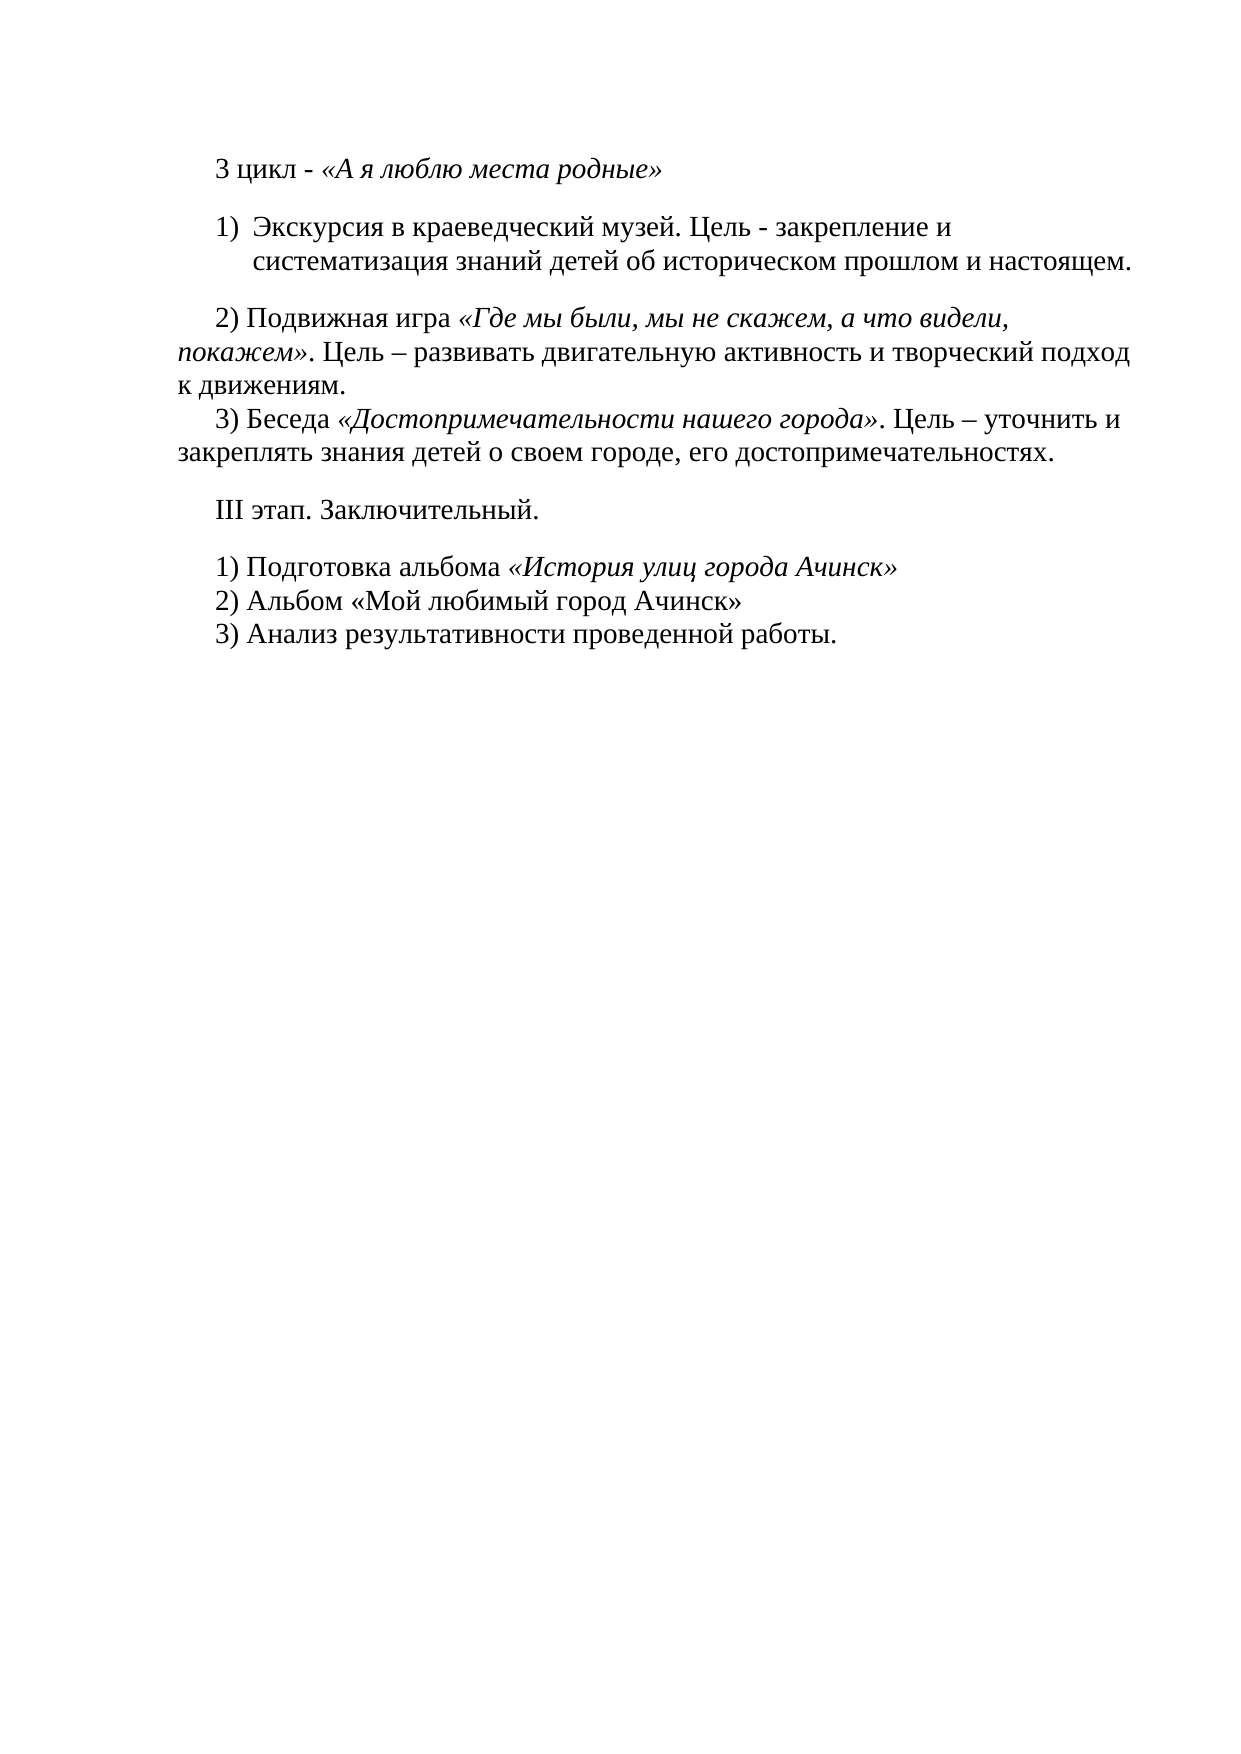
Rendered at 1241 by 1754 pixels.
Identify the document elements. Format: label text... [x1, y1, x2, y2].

list Экскурсия в краеведческий музей. Цель - закрепление и систематизация знаний детей об историческом прошлом и настоящем. [215, 209, 1152, 276]
text 1) Подготовка альбома «История улиц города Ачинск» [177, 549, 1152, 583]
text 3 цикл - «А я люблю места родные» [177, 152, 1152, 185]
text 2) Подвижная игра «Где мы были, мы не скажем, а что видели, покажем». Цель – развивать двигательную активность и творческий подход к движениям. [177, 300, 1152, 401]
text 3) Анализ результативности проведенной работы. [177, 616, 1152, 650]
text 2) Альбом «Мой любимый город Ачинск» [177, 583, 1152, 616]
text III этап. Заключительный. [177, 492, 1152, 525]
text 3) Беседа «Достопримечательности нашего города». Цель – уточнить и закреплять знания детей о своем городе, его достопримечательностях. [177, 401, 1152, 468]
